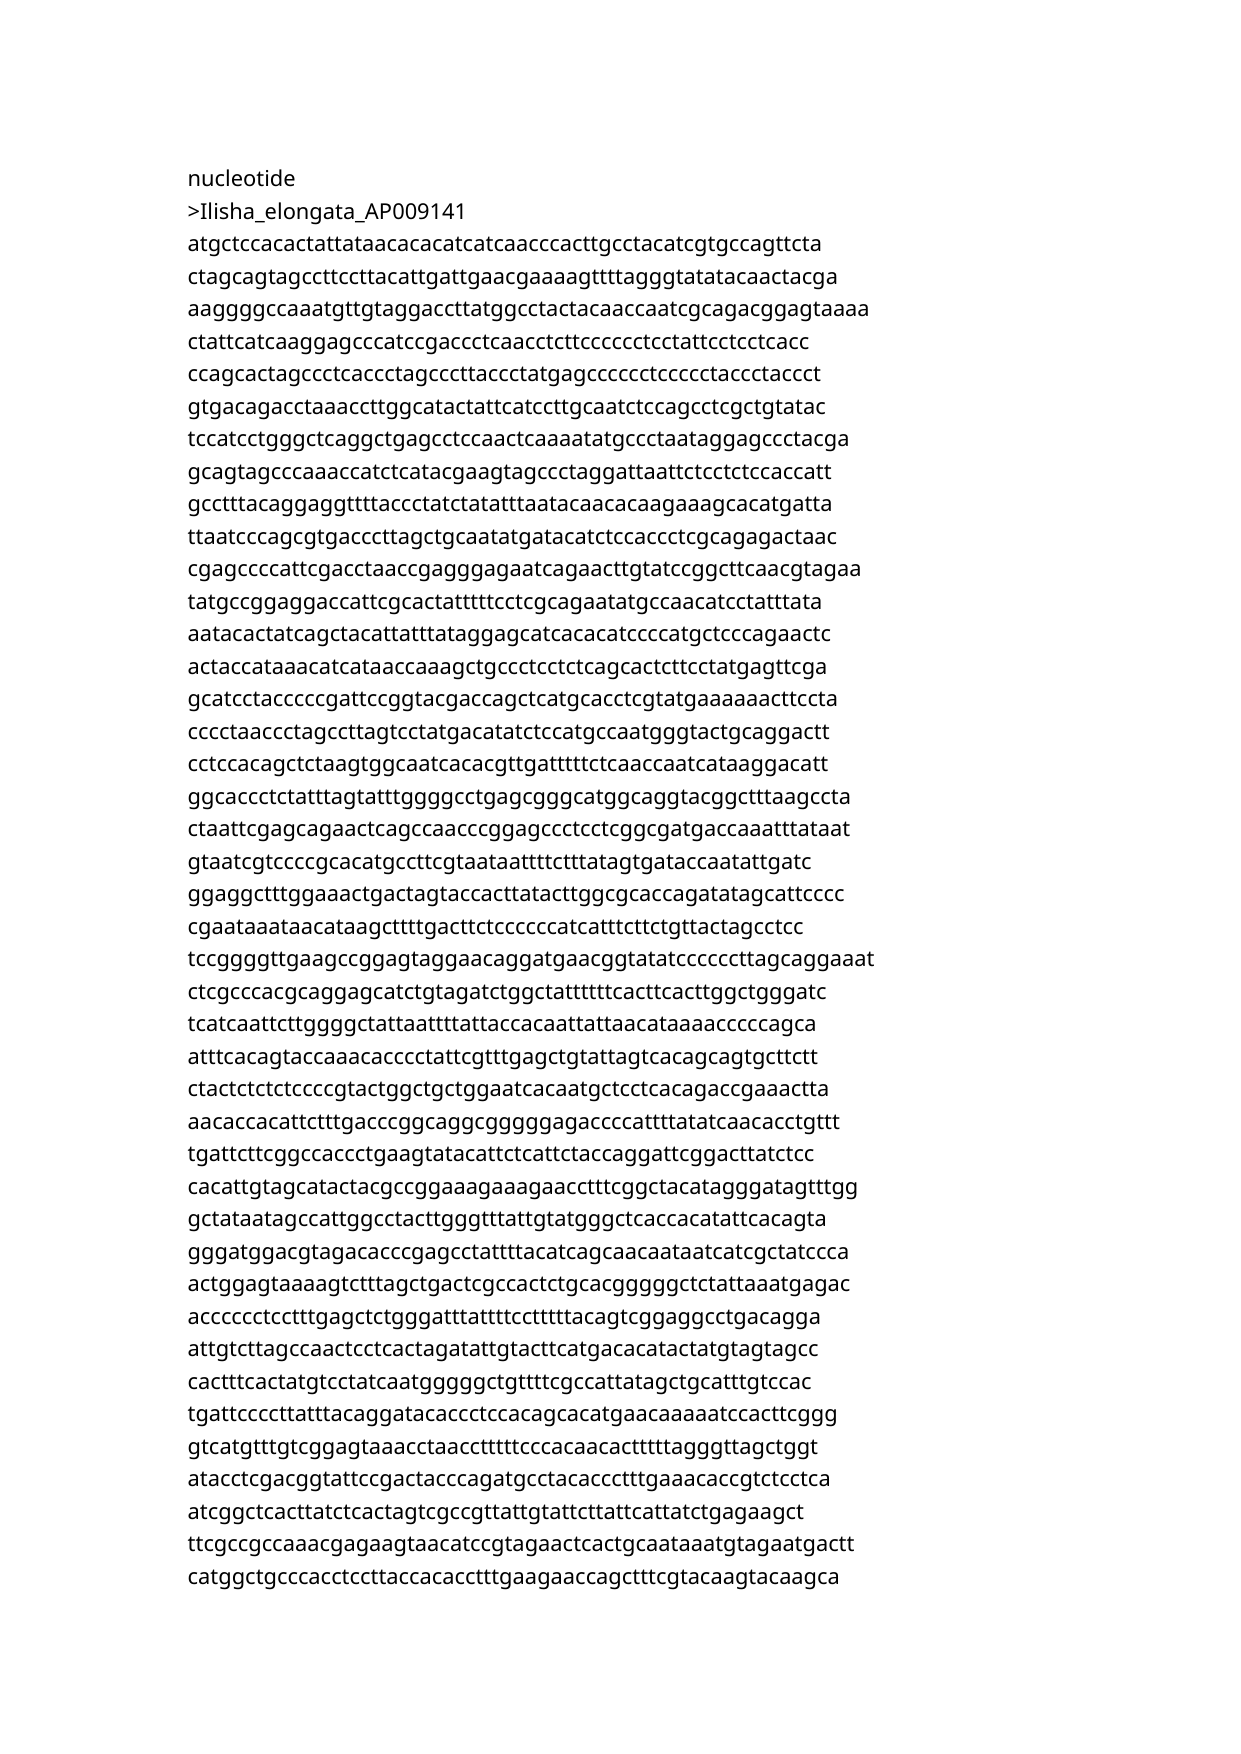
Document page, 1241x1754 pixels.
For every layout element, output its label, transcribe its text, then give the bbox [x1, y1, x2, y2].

text ttaatcccagcgtgacccttagctgcaatatgatacatctccaccctcgcagagactaac [187, 519, 1053, 552]
text cactttcactatgtcctatcaatgggggctgttttcgccattatagctgcatttgtccac [187, 1364, 1053, 1397]
text ctcgcccacgcaggagcatctgtagatctggctattttttcacttcacttggctgggatc [187, 974, 1053, 1007]
text tcatcaattcttggggctattaattttattaccacaattattaacataaaacccccagca [187, 1007, 1053, 1039]
text gcatcctacccccgattccggtacgaccagctcatgcacctcgtatgaaaaaacttccta [187, 682, 1053, 714]
text atttcacagtaccaaacacccctattcgtttgagctgtattagtcacagcagtgcttctt [187, 1039, 1053, 1072]
text ctagcagtagccttccttacattgattgaacgaaaagttttagggtatatacaactacga [187, 259, 1053, 292]
text actaccataaacatcataaccaaagctgccctcctctcagcactcttcctatgagttcga [187, 649, 1053, 682]
text gtgacagacctaaaccttggcatactattcatccttgcaatctccagcctcgctgtatac [187, 389, 1053, 422]
text ggcaccctctatttagtatttggggcctgagcgggcatggcaggtacggctttaagccta [187, 779, 1053, 812]
text ttcgccgccaaacgagaagtaacatccgtagaactcactgcaataaatgtagaatgactt [187, 1527, 1053, 1559]
text catggctgcccacctccttaccacacctttgaagaaccagctttcgtacaagtacaagca [187, 1559, 1053, 1592]
text tatgccggaggaccattcgcactatttttcctcgcagaatatgccaacatcctatttata [187, 584, 1053, 617]
text actggagtaaaagtctttagctgactcgccactctgcacgggggctctattaaatgagac [187, 1267, 1053, 1299]
text aacaccacattctttgacccggcaggcgggggagaccccattttatatcaacacctgttt [187, 1104, 1053, 1137]
text tccatcctgggctcaggctgagcctccaactcaaaatatgccctaataggagccctacga [187, 422, 1053, 454]
text attgtcttagccaactcctcactagatattgtacttcatgacacatactatgtagtagcc [187, 1332, 1053, 1364]
text acccccctcctttgagctctgggatttattttcctttttacagtcggaggcctgacagga [187, 1299, 1053, 1332]
text cgaataaataacataagcttttgacttctccccccatcatttcttctgttactagcctcc [187, 909, 1053, 942]
text aatacactatcagctacattatttataggagcatcacacatccccatgctcccagaactc [187, 617, 1053, 649]
text tgattccccttatttacaggatacaccctccacagcacatgaacaaaaatccacttcggg [187, 1397, 1053, 1429]
text nucleotide [187, 162, 1053, 194]
text atacctcgacggtattccgactacccagatgcctacaccctttgaaacaccgtctcctca [187, 1462, 1053, 1494]
text >Ilisha_elongata_AP009141 [187, 194, 1053, 227]
text cctccacagctctaagtggcaatcacacgttgatttttctcaaccaatcataaggacatt [187, 747, 1053, 779]
text ctactctctctccccgtactggctgctggaatcacaatgctcctcacagaccgaaactta [187, 1072, 1053, 1104]
text gtaatcgtccccgcacatgccttcgtaataattttctttatagtgataccaatattgatc [187, 844, 1053, 877]
text gctataatagccattggcctacttgggtttattgtatgggctcaccacatattcacagta [187, 1202, 1053, 1234]
text gcagtagcccaaaccatctcatacgaagtagccctaggattaattctcctctccaccatt [187, 454, 1053, 487]
text gtcatgtttgtcggagtaaacctaacctttttcccacaacactttttagggttagctggt [187, 1429, 1053, 1462]
text aaggggccaaatgttgtaggaccttatggcctactacaaccaatcgcagacggagtaaaa [187, 292, 1053, 324]
text tccggggttgaagccggagtaggaacaggatgaacggtatatccccccttagcaggaaat [187, 942, 1053, 974]
text atcggctcacttatctcactagtcgccgttattgtattcttattcattatctgagaagct [187, 1494, 1053, 1527]
text ctaattcgagcagaactcagccaacccggagccctcctcggcgatgaccaaatttataat [187, 812, 1053, 844]
text ctattcatcaaggagcccatccgaccctcaacctcttcccccctcctattcctcctcacc [187, 324, 1053, 357]
text ccagcactagccctcaccctagcccttaccctatgagcccccctccccctaccctaccct [187, 357, 1053, 389]
text gggatggacgtagacacccgagcctattttacatcagcaacaataatcatcgctatccca [187, 1234, 1053, 1267]
text atgctccacactattataacacacatcatcaacccacttgcctacatcgtgccagttcta [187, 227, 1053, 259]
text tgattcttcggccaccctgaagtatacattctcattctaccaggattcggacttatctcc [187, 1137, 1053, 1169]
text cacattgtagcatactacgccggaaagaaagaacctttcggctacatagggatagtttgg [187, 1169, 1053, 1202]
text gcctttacaggaggttttaccctatctatatttaatacaacacaagaaagcacatgatta [187, 487, 1053, 519]
text ggaggctttggaaactgactagtaccacttatacttggcgcaccagatatagcattcccc [187, 877, 1053, 909]
text cccctaaccctagccttagtcctatgacatatctccatgccaatgggtactgcaggactt [187, 714, 1053, 747]
text cgagccccattcgacctaaccgagggagaatcagaacttgtatccggcttcaacgtagaa [187, 552, 1053, 584]
